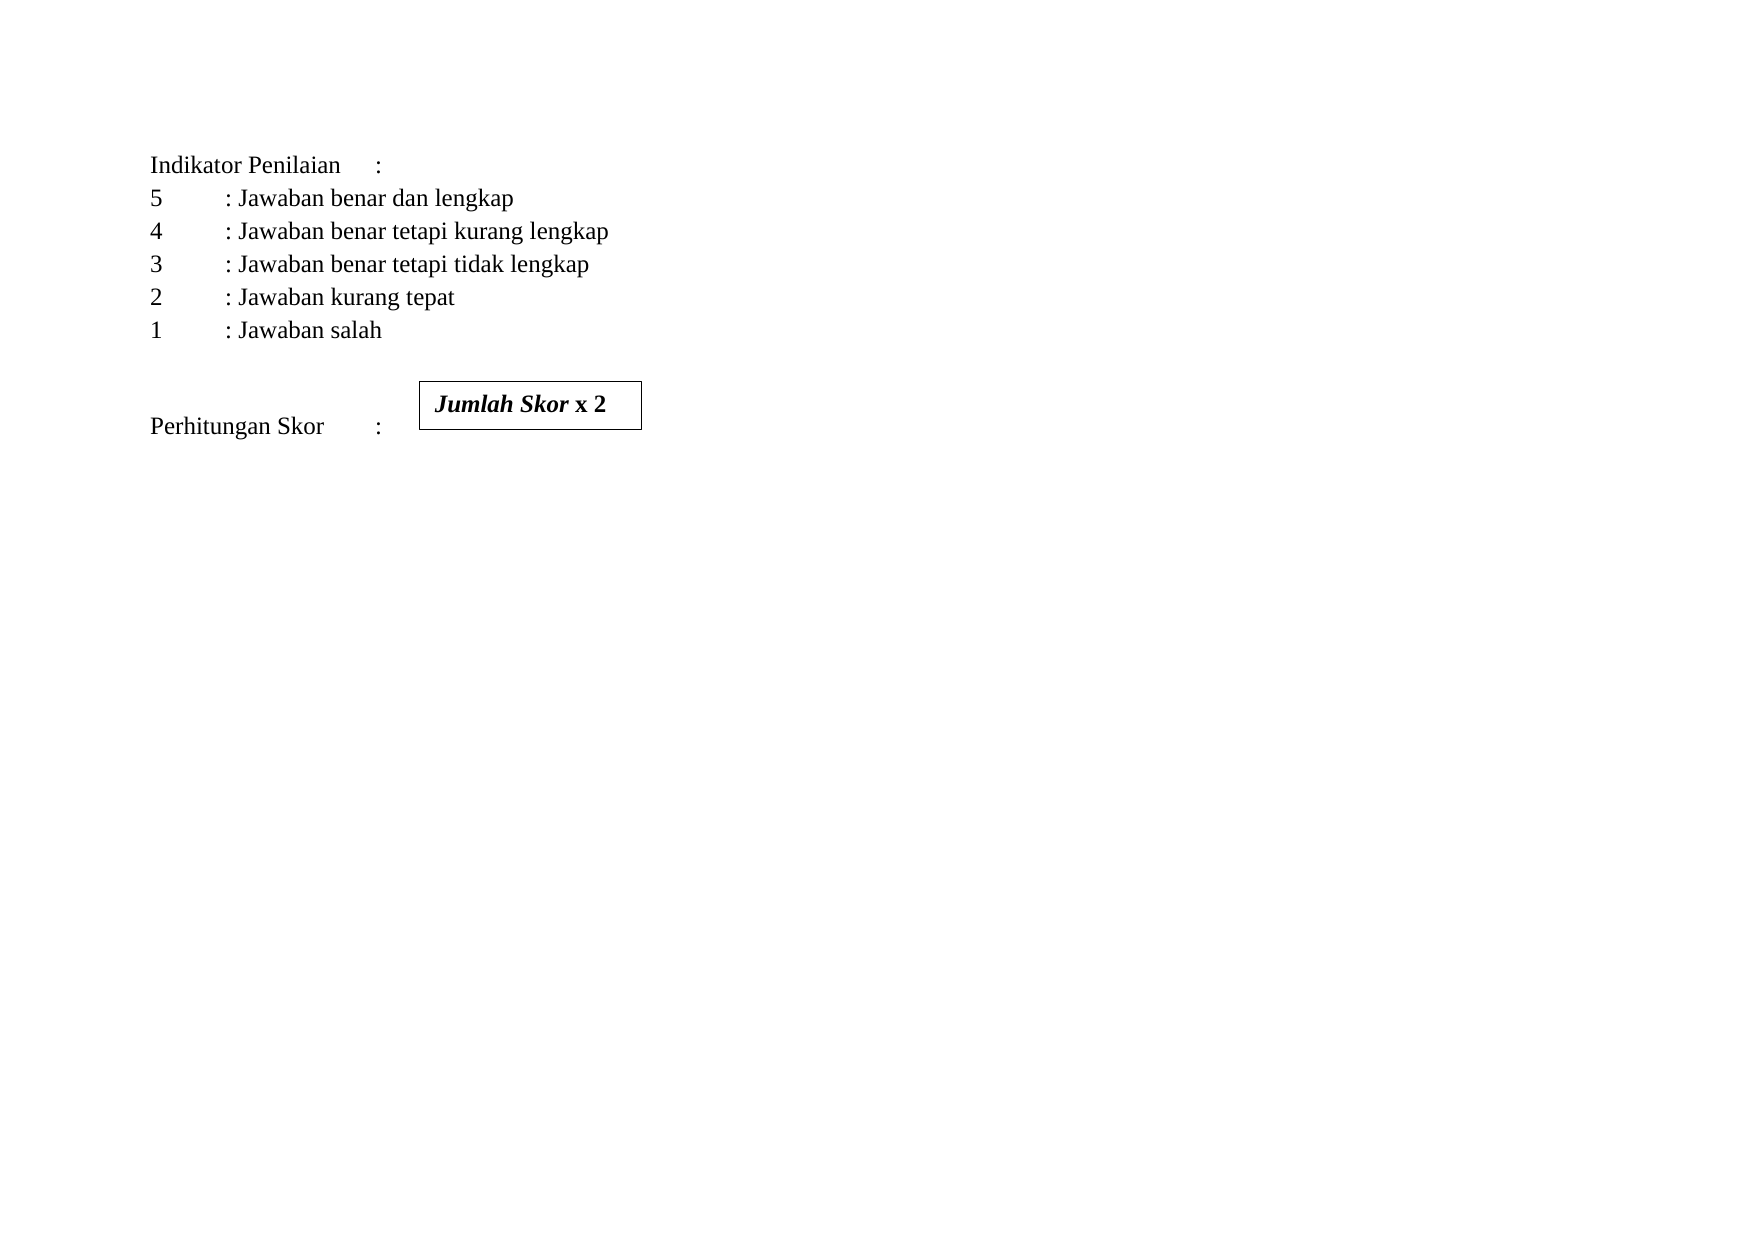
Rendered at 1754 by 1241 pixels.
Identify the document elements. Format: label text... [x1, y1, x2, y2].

text 2 : Jawaban kurang tepat [150, 282, 1604, 311]
text 3 : Jawaban benar tetapi tidak lengkap [150, 249, 1604, 278]
text Indikator Penilaian : [150, 150, 1604, 179]
text Perhitungan Skor : [150, 381, 1604, 440]
text 1 : Jawaban salah [150, 315, 1604, 344]
text 5 : Jawaban benar dan lengkap [150, 183, 1604, 212]
text 4 : Jawaban benar tetapi kurang lengkap [150, 216, 1604, 245]
